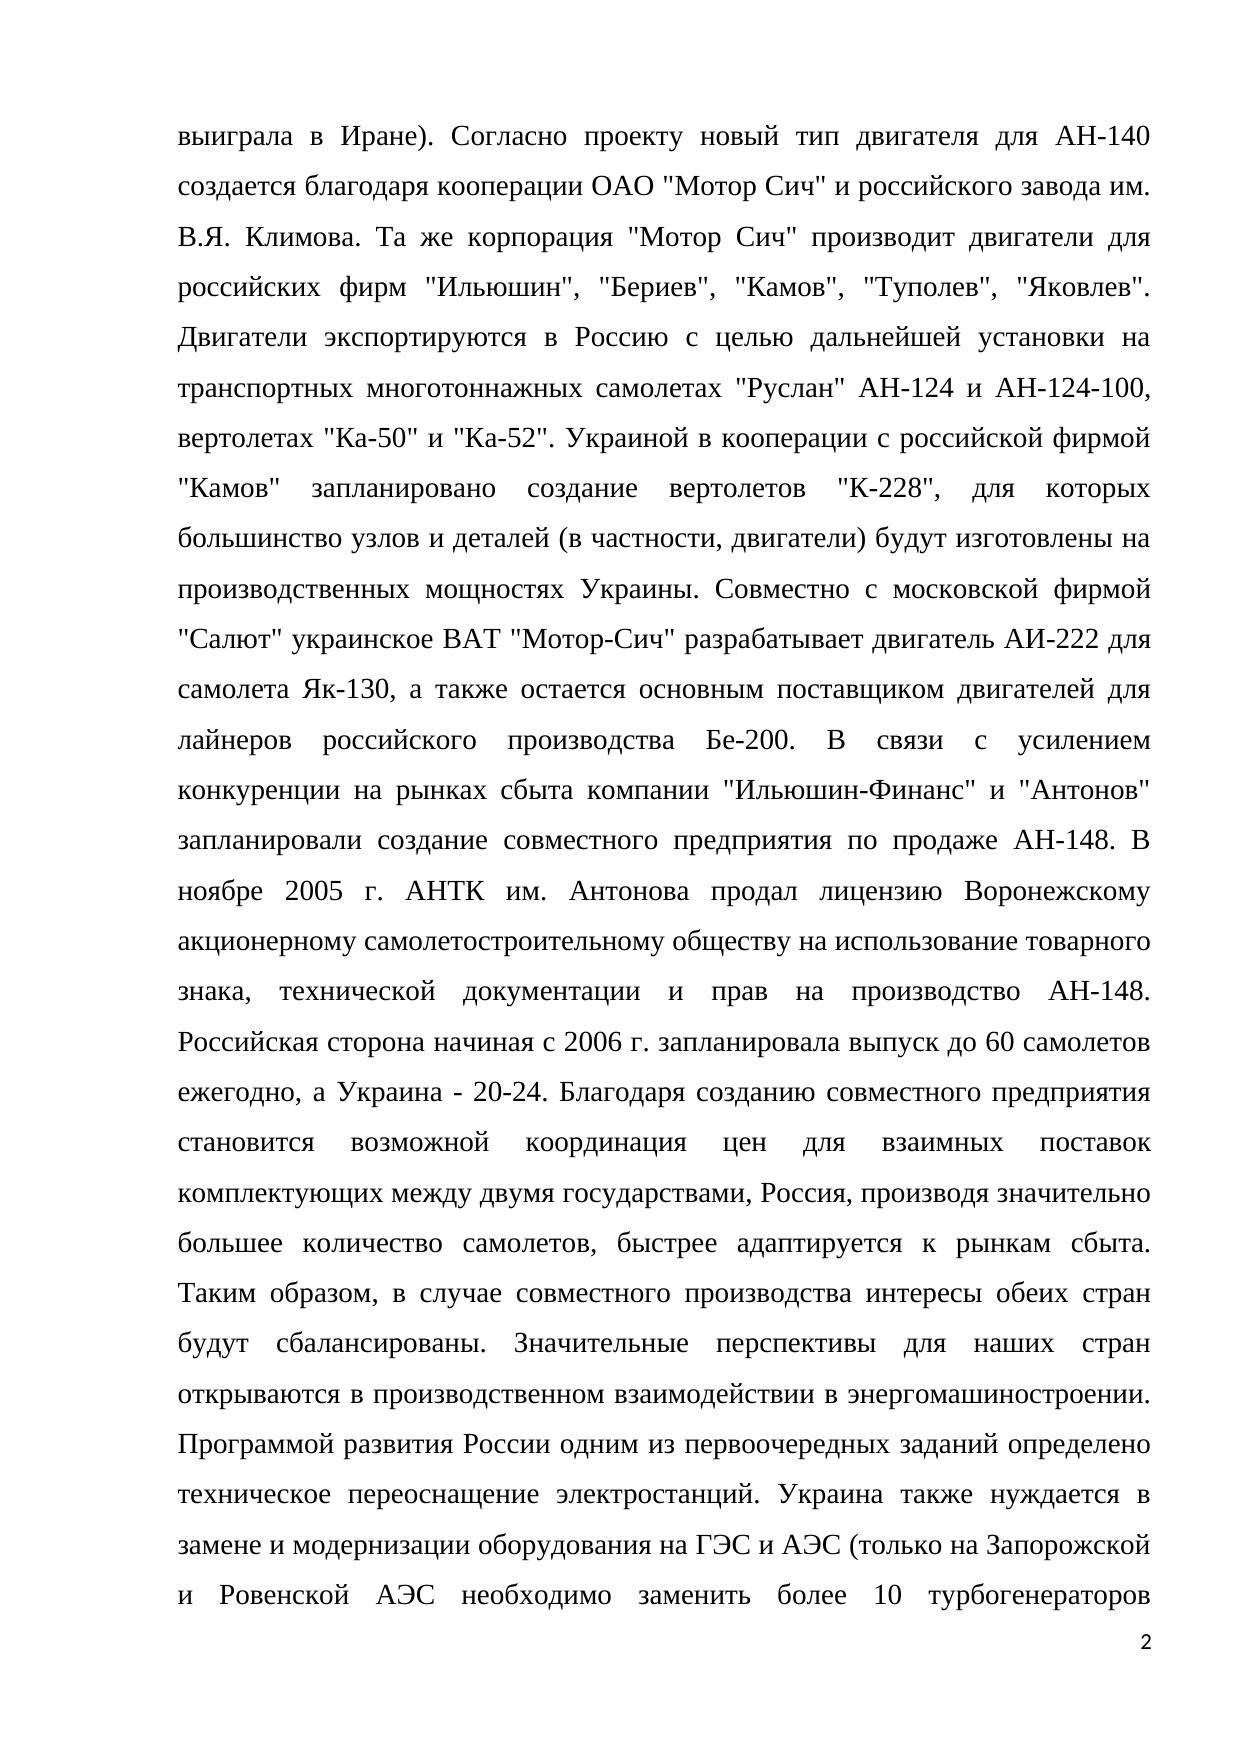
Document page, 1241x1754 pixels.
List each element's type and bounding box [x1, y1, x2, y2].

text [177, 118, 1152, 1611]
